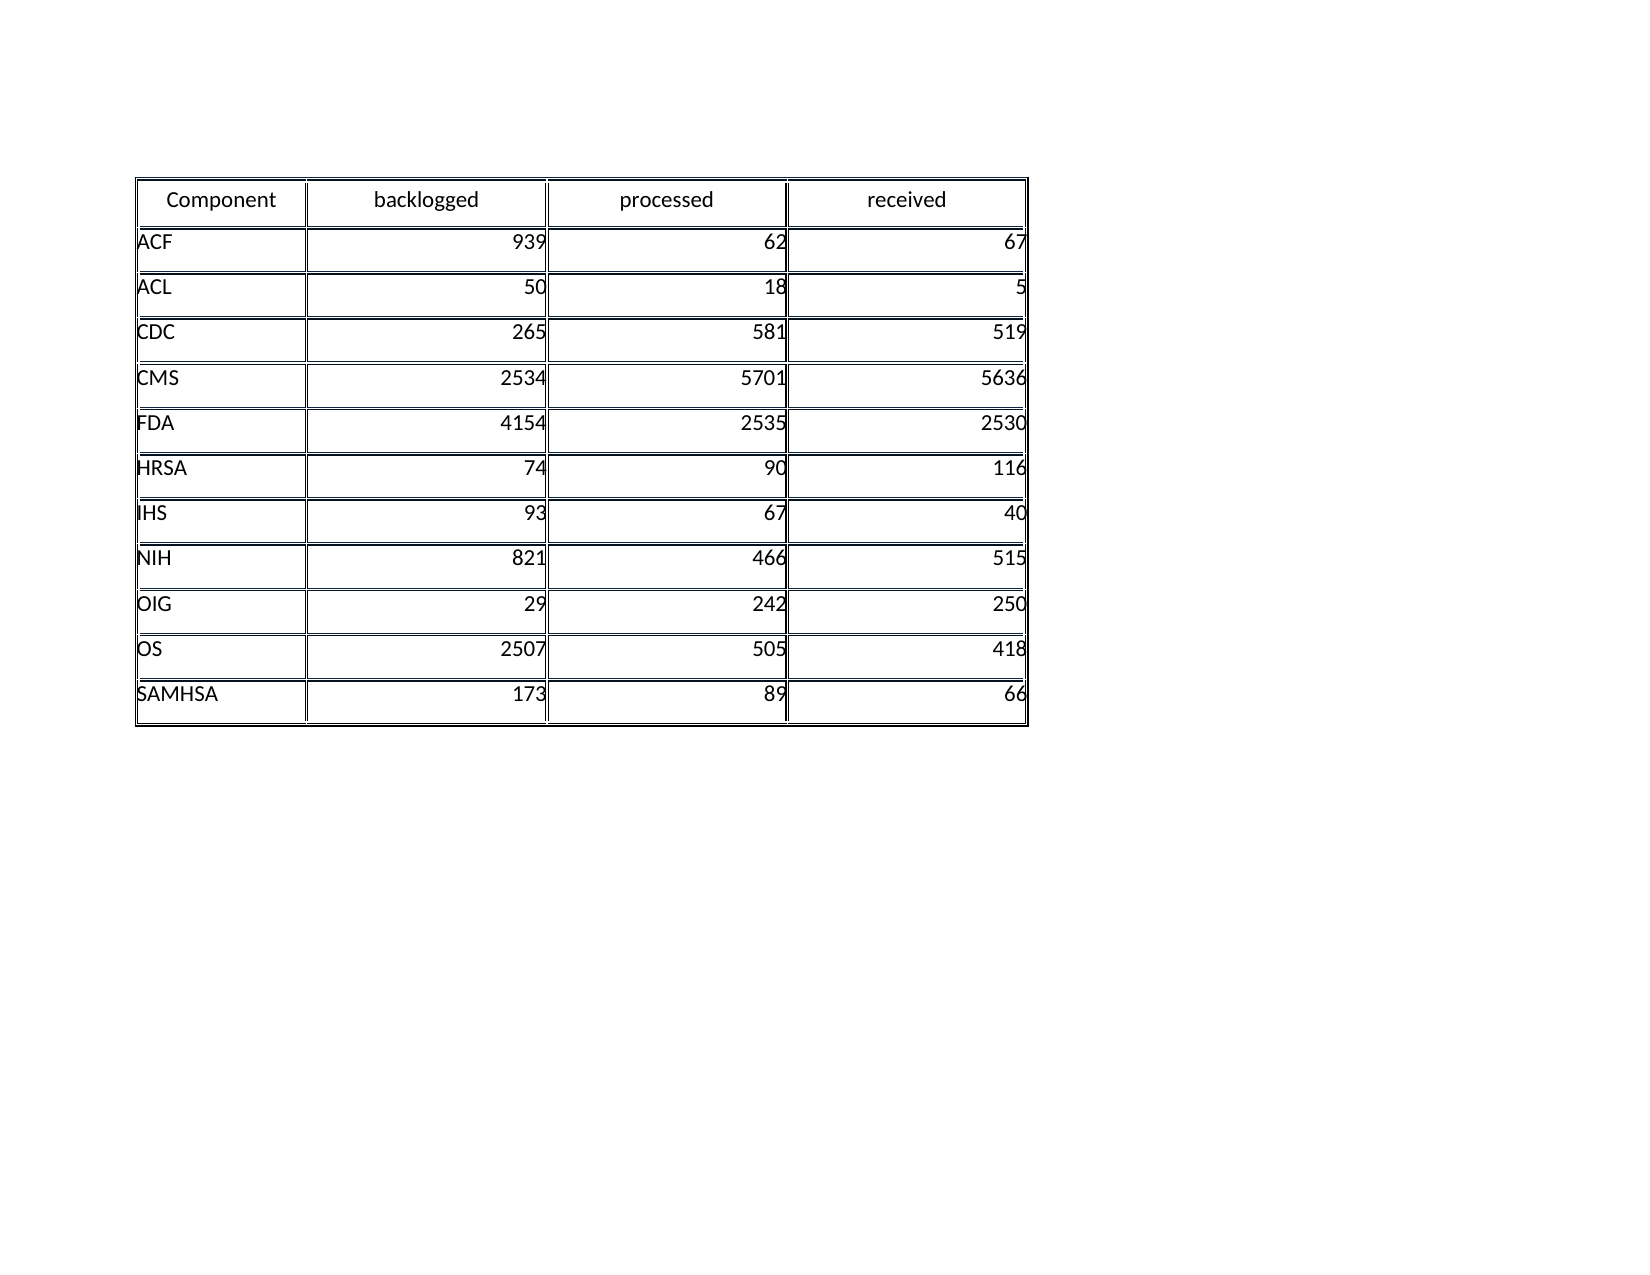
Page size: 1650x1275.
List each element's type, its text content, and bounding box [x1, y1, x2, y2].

table_cell 2534 [308, 365, 545, 407]
table_cell 250 [789, 588, 1025, 633]
table_cell 116 [789, 452, 1025, 497]
table_cell CDC [136, 316, 306, 361]
table_cell 2507 [308, 636, 545, 678]
table_cell IHS [136, 497, 306, 542]
table_cell 466 [549, 546, 785, 587]
table_cell 2535 [549, 410, 785, 452]
table_cell ACF [138, 226, 305, 271]
table_cell 74 [308, 456, 545, 497]
table_cell 89 [547, 681, 787, 723]
table_cell OIG [138, 588, 305, 633]
table_cell 505 [549, 636, 785, 678]
table_cell 821 [308, 546, 545, 587]
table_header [787, 180, 1025, 226]
table_cell OS [138, 633, 305, 678]
table_header Agency / Component [138, 181, 306, 226]
table_cell SAMHSA [138, 678, 306, 723]
table_cell FDA [138, 407, 305, 452]
table_cell 93 [308, 501, 545, 542]
table_cell 515 [787, 542, 1027, 587]
table_cell HRSA [138, 452, 305, 497]
table_cell NIH [136, 542, 306, 587]
table_cell CMS [136, 361, 306, 407]
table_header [306, 178, 547, 226]
table_cell 418 [789, 633, 1025, 678]
table_cell ACL [136, 271, 306, 316]
table_cell 5 [787, 271, 1027, 316]
table_cell 5636 [787, 361, 1027, 407]
table_cell 519 [787, 316, 1027, 361]
table_cell 581 [549, 320, 785, 361]
table_cell 265 [308, 320, 545, 361]
table_cell 18 [549, 275, 785, 316]
table_cell 4154 [308, 410, 545, 452]
table_cell 40 [787, 497, 1027, 542]
table_cell 173 [306, 678, 547, 723]
table_cell 5701 [549, 365, 785, 407]
table_cell 66 [787, 678, 1025, 723]
table_cell 29 [308, 591, 545, 633]
table_cell 242 [549, 591, 785, 633]
table_cell 2530 [789, 407, 1025, 452]
table_cell 62 [549, 230, 785, 271]
table_cell 67 [789, 226, 1025, 271]
table_cell 67 [549, 501, 785, 542]
table_cell 939 [308, 230, 545, 271]
table_cell 50 [308, 275, 545, 316]
table_cell 90 [549, 456, 785, 497]
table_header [547, 180, 787, 226]
